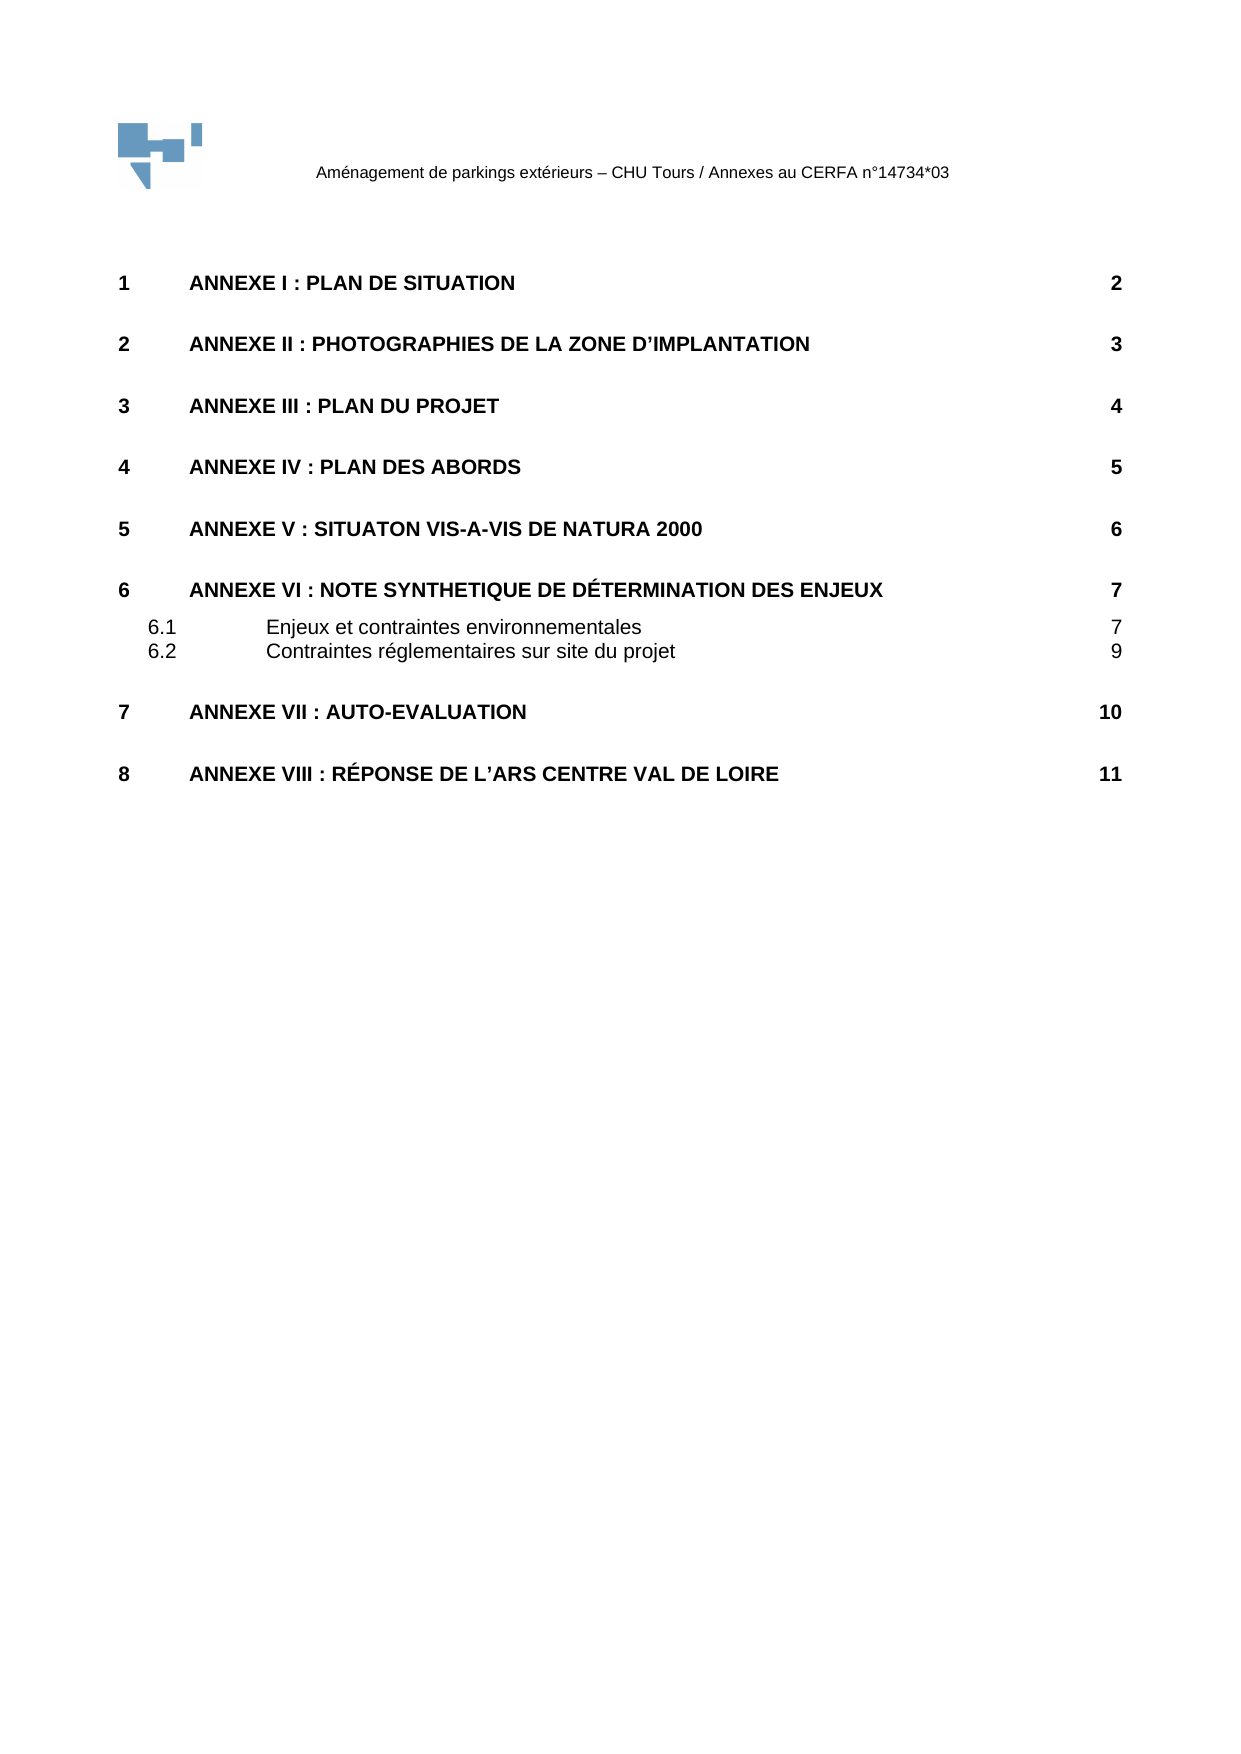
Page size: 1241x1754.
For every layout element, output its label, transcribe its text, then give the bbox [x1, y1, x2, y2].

text 4 Annexe iv : plan des abords 5 [118, 455, 1122, 479]
text 5 Annexe V : Situaton vis-a-vis de natura 2000 6 [118, 517, 1122, 541]
text 7 Annexe VII : Auto-EVALUATION 10 [118, 700, 1122, 724]
text 6.2 Contraintes réglementaires sur site du projet 9 [148, 638, 1122, 662]
text 6 Annexe VI : NOTE SYNTHETIQUE DE détermination des enjeux 7 [118, 578, 1122, 602]
text 2 Annexe II : Photographies de la zone d’implantation 3 [118, 332, 1122, 356]
text 1 Annexe I : Plan de Situation 2 [118, 271, 1122, 295]
text 8 Annexe VIII : Réponse de l’ARS Centre Val de Loire 11 [118, 761, 1122, 785]
text 6.1 Enjeux et contraintes environnementales 7 [148, 614, 1122, 638]
picture [118, 123, 203, 189]
text 3 Annexe iii : plan du projet 4 [118, 394, 1122, 418]
